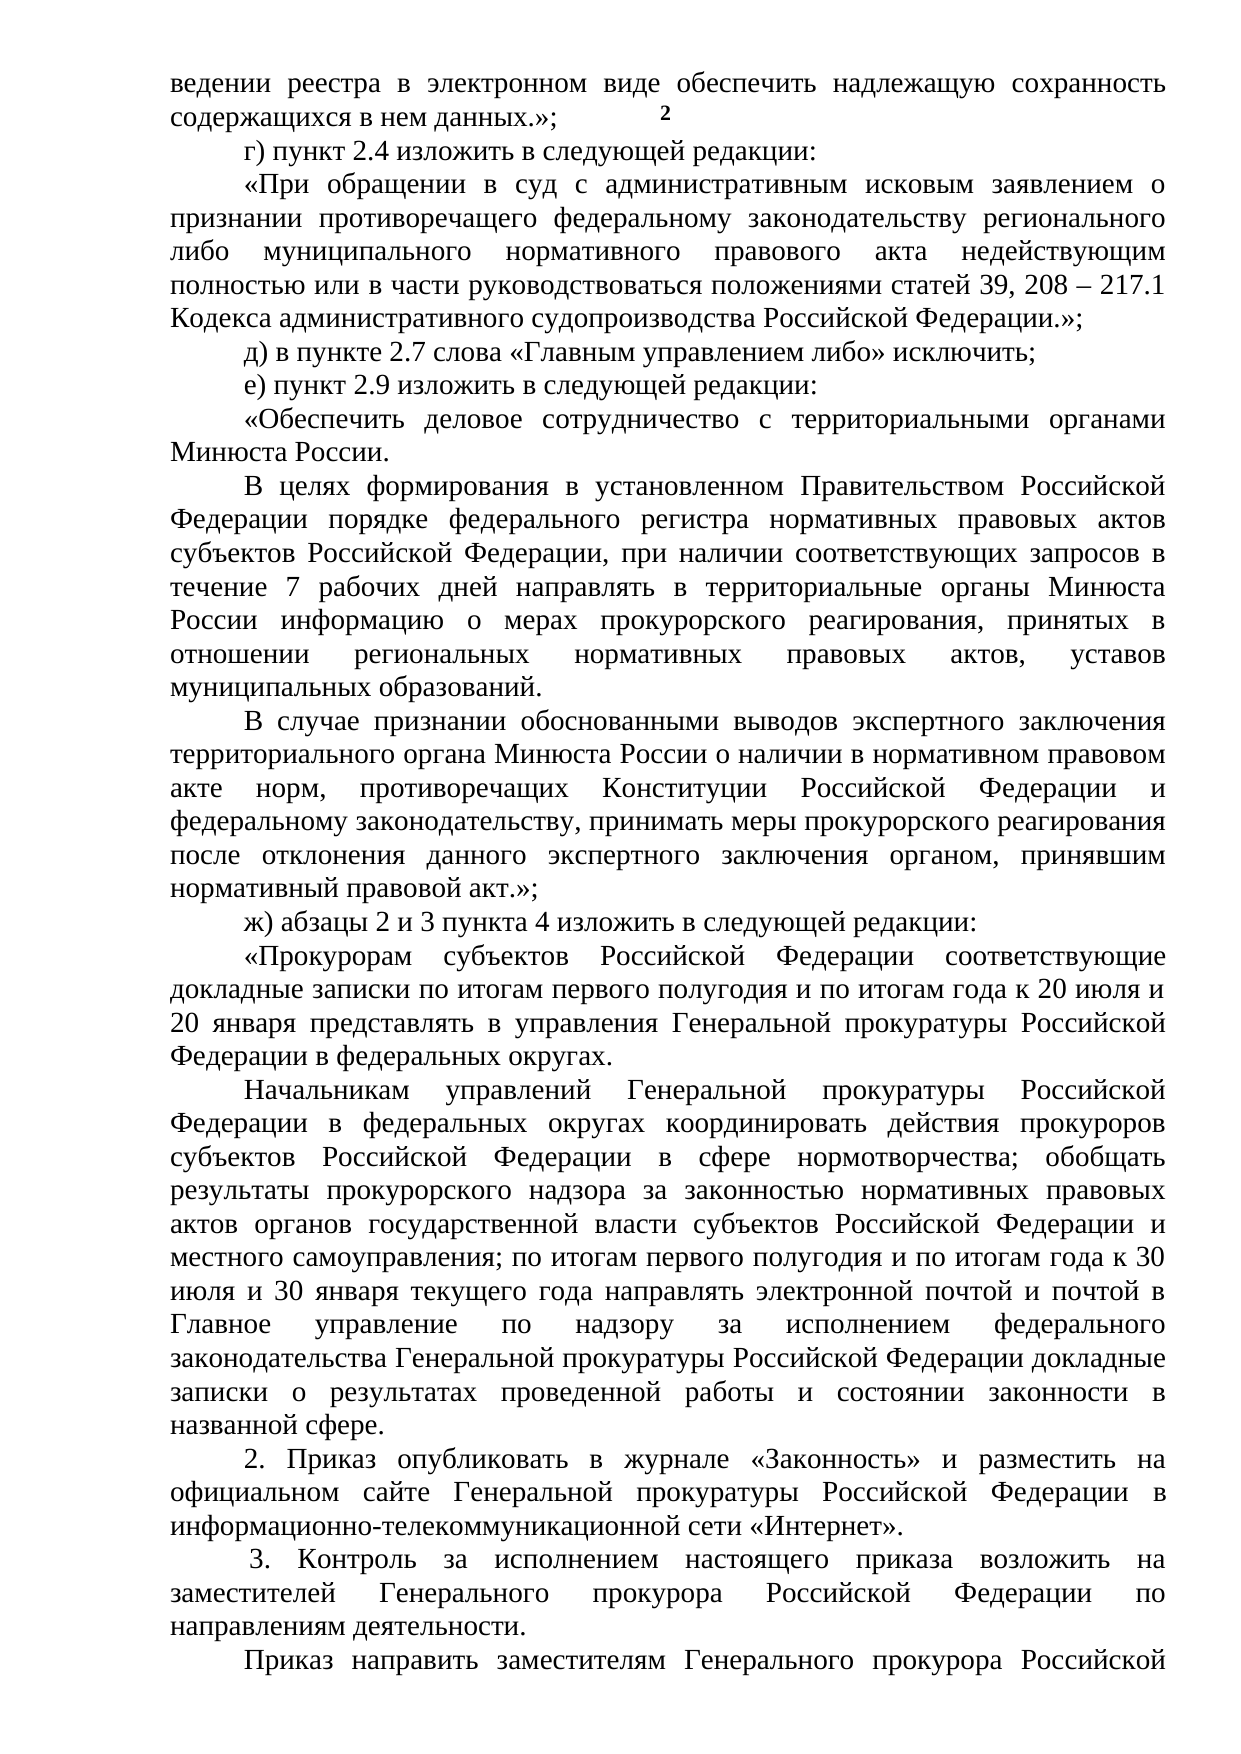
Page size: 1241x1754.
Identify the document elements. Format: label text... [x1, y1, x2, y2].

text Начальникам управлений Генеральной прокуратуры Российской Федерации в федеральных округах координировать действия прокуроров субъектов Российской Федерации в сфере нормотворчества; обобщать результаты прокурорского надзора за законностью нормативных правовых актов органов государственной власти субъектов Российской Федерации и местного самоуправления; по итогам первого полугодия и по итогам года к 30 июля и 30 января текущего года направлять электронной почтой и почтой в Главное управление по надзору за исполнением федерального законодательства Генеральной прокуратуры Российской Федерации докладные записки о результатах проведенной работы и состоянии законности в названной сфере. [170, 1072, 1166, 1441]
text ж) абзацы 2 и 3 пункта 4 изложить в следующей редакции: [170, 904, 1166, 938]
text В случае признании обоснованными выводов экспертного заключения территориального органа Минюста России о наличии в нормативном правовом акте норм, противоречащих Конституции Российской Федерации и федеральному законодательству, принимать меры прокурорского реагирования после отклонения данного экспертного заключения органом, принявшим нормативный правовой акт.»; [170, 703, 1166, 904]
text е) пункт 2.9 изложить в следующей редакции: [170, 367, 1166, 401]
text В целях формирования в установленном Правительством Российской Федерации порядке федерального регистра нормативных правовых актов субъектов Российской Федерации, при наличии соответствующих запросов в течение 7 рабочих дней направлять в территориальные органы Минюста России информацию о мерах прокурорского реагирования, принятых в отношении региональных нормативных правовых актов, уставов муниципальных образований. [170, 468, 1166, 703]
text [170, 66, 1166, 133]
text 3. Контроль за исполнением настоящего приказа возложить на заместителей Генерального прокурора Российской Федерации по направлениям деятельности. [170, 1541, 1166, 1642]
text «Обеспечить деловое сотрудничество с территориальными органами Минюста России. [170, 401, 1166, 468]
text г) пункт 2.4 изложить в следующей редакции: [170, 133, 1166, 166]
text «Прокурорам субъектов Российской Федерации соответствующие докладные записки по итогам первого полугодия и по итогам года к 20 июля и 20 января представлять в управления Генеральной прокуратуры Российской Федерации в федеральных округах. [170, 938, 1166, 1072]
text д) в пункте 2.7 слова «Главным управлением либо» исключить; [170, 334, 1166, 367]
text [170, 1642, 1166, 1676]
text 2. Приказ опубликовать в журнале «Законность» и разместить на официальном сайте Генеральной прокуратуры Российской Федерации в информационно-телекоммуникационной сети «Интернет». [170, 1441, 1166, 1541]
text «При обращении в суд с административным исковым заявлением о признании противоречащего федеральному законодательству регионального либо муниципального нормативного правового акта недействующим полностью или в части руководствоваться положениями статей 39, 208 – 217.1 Кодекса административного судопроизводства Российской Федерации.»; [170, 166, 1166, 334]
